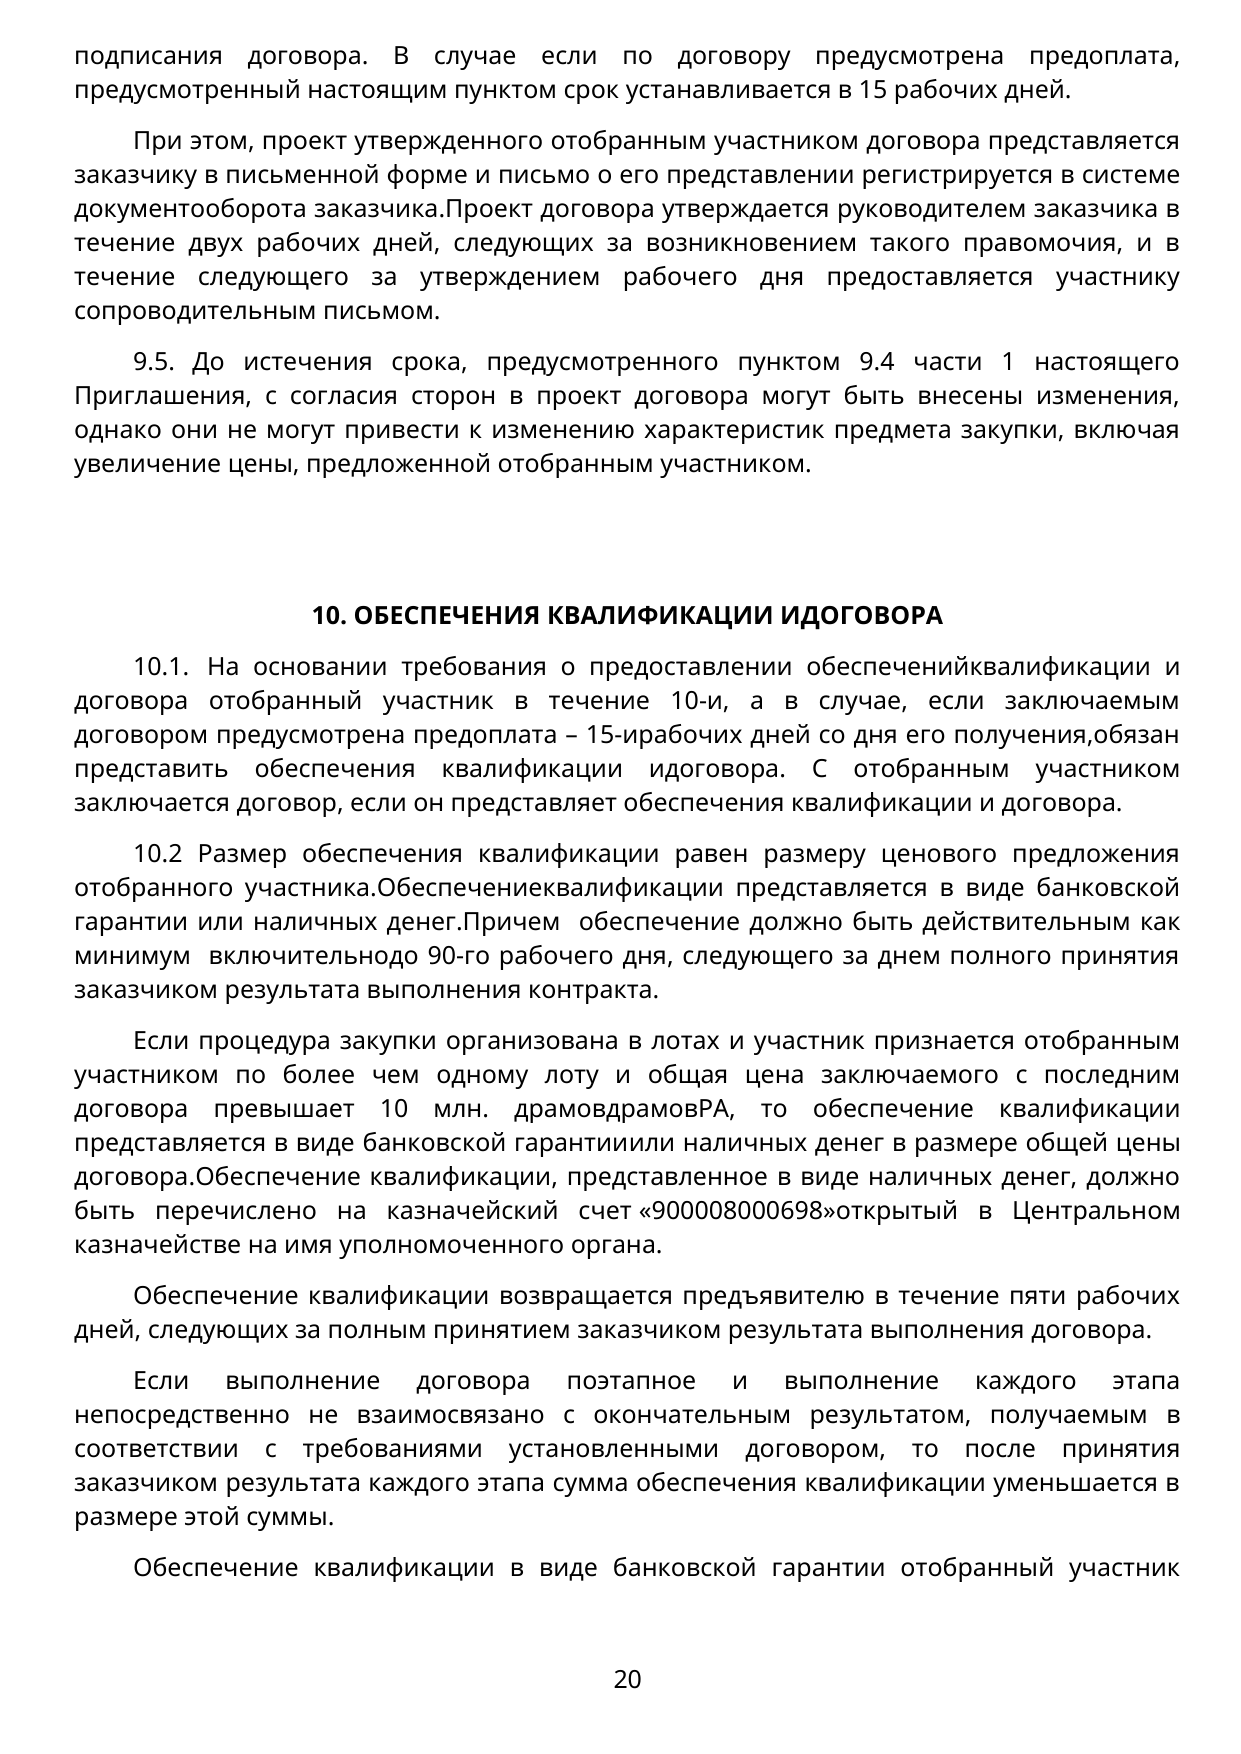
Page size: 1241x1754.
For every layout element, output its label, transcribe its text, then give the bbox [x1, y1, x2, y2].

text 10.2 Размер обеспечения квалификации равен размеру ценового предложения отобранного участника.Обеспечениеквалификации представляется в виде банковской гарантии или наличных денег.Причем обеспечение должно быть действительным как минимум включительнодо 90-го рабочего дня, следующего за днем полного принятия заказчиком результата выполнения контракта. [74, 835, 1181, 1006]
text 10. ОБЕСПЕЧЕНИЯ КВАЛИФИКАЦИИ ИДОГОВОРА [74, 598, 1181, 632]
text Если выполнение договора поэтапное и выполнение каждого этапа непосредственно не взаимосвязано с окончательным результатом, получаемым в соответствии с требованиями установленными договором, то после принятия заказчиком результата каждого этапа сумма обеспечения квалификации уменьшается в размере этой суммы. [74, 1362, 1181, 1533]
text 10.1. На основании требования о предоставлении обеспеченийквалификации и договора отобранный участник в течение 10-и, а в случае, если заключаемым договором предусмотрена предоплата – 15-ирабочих дней со дня его получения,обязан представить обеспечения квалификации идоговора. С отобранным участником заключается договор, если он представляет обеспечения квалификации и договора. [74, 648, 1181, 819]
text Если процедура закупки организована в лотах и участник признается отобранным участником по более чем одному лоту и общая цена заключаемого с последним договора превышает 10 млн. драмовдрамовРА, то обеспечение квалификации представляется в виде банковской гарантииили наличных денег в размере общей цены договора.Обеспечение квалификации, представленное в виде наличных денег, должно быть перечислено на казначейский счет «900008000698»открытый в Центральном казначействе на имя уполномоченного органа. [74, 1022, 1181, 1261]
text 9.5. До истечения срока, предусмотренного пунктом 9.4 части 1 настоящего Приглашения, с согласия сторон в проект договора могут быть внесены изменения, однако они не могут привести к изменению характеристик предмета закупки, включая увеличение цены, предложенной отобранным участником. [74, 343, 1181, 479]
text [74, 1549, 1181, 1583]
text При этом, проект утвержденного отобранным участником договора представляется заказчику в письменной форме и письмо о его представлении регистрируется в системе документооборота заказчика.Проект договора утверждается руководителем заказчика в течение двух рабочих дней, следующих за возникновением такого правомочия, и в течение следующего за утверждением рабочего дня предоставляется участнику сопроводительным письмом. [74, 122, 1181, 327]
text Обеспечение квалификации возвращается предъявителю в течение пяти рабочих дней, следующих за полным принятием заказчиком результата выполнения договора. [74, 1277, 1181, 1346]
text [74, 37, 1181, 106]
